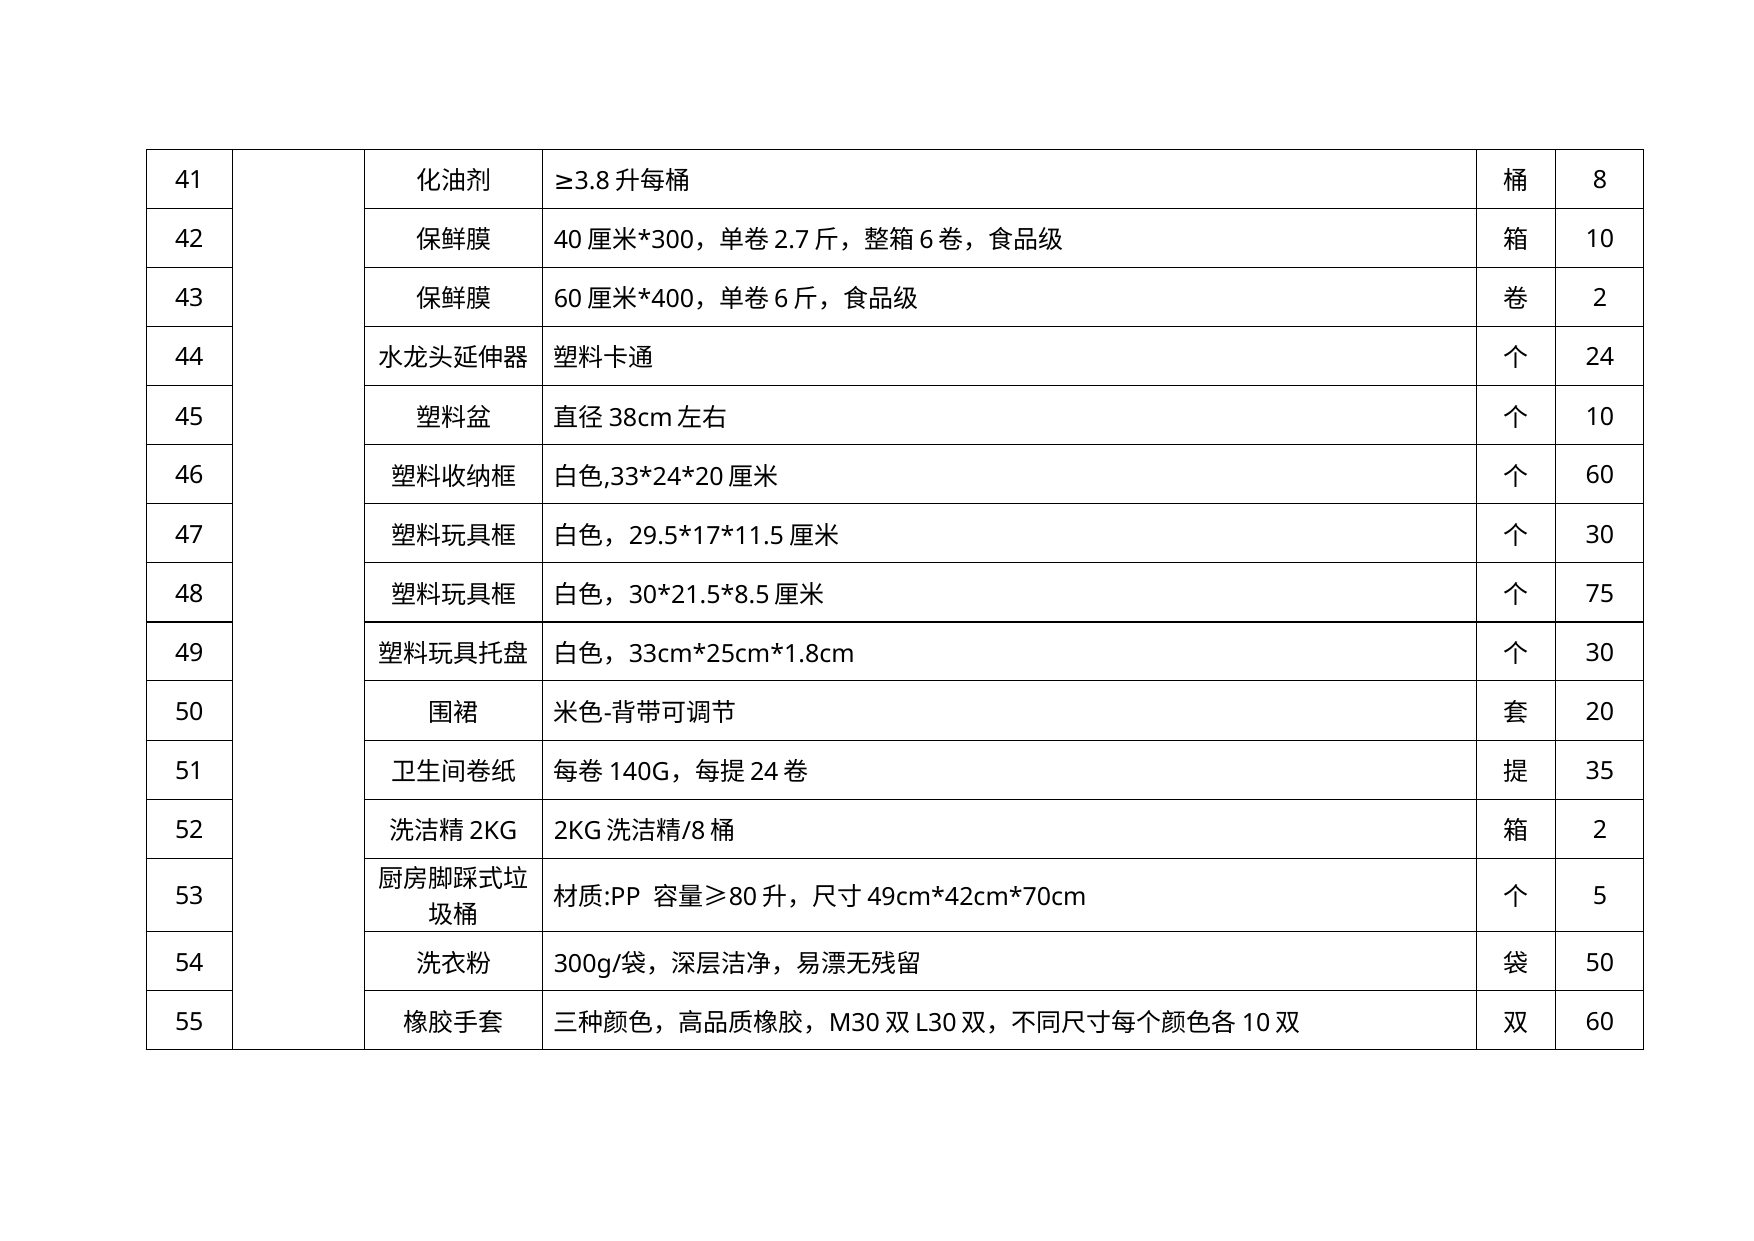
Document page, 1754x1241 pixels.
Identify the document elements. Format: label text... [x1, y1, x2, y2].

table_cell 54 [147, 932, 232, 990]
table_cell 箱 [1477, 209, 1555, 267]
table_cell 塑料玩具框 [365, 563, 542, 621]
table_cell 个 [1477, 563, 1555, 621]
table_cell 45 [147, 386, 232, 444]
table_cell 桶 [1477, 150, 1555, 208]
table_cell 塑料卡通 [543, 327, 1476, 385]
table_cell 48 [147, 563, 232, 621]
table_cell 20 [1556, 681, 1643, 739]
table_cell 水龙头延伸器 [365, 327, 542, 385]
table_cell 个 [1477, 623, 1555, 680]
table_cell 双 [1477, 991, 1555, 1049]
table_cell 洗洁精2KG [365, 800, 542, 858]
table_cell 300g/袋，深层洁净，易漂无残留 [543, 932, 1476, 990]
table_cell 保鲜膜 [365, 209, 542, 267]
table_cell 41 [147, 150, 232, 208]
table_cell 44 [147, 327, 232, 385]
table_cell 塑料玩具框 [365, 504, 542, 562]
table_cell 5 [1556, 859, 1643, 931]
table_cell 50 [1556, 932, 1643, 990]
table_cell 30 [1556, 623, 1643, 680]
table_cell 每卷140G，每提24卷 [543, 741, 1476, 798]
table_cell 52 [147, 800, 232, 858]
table_cell 个 [1477, 445, 1555, 503]
table_cell 8 [1556, 150, 1643, 208]
table_cell 卷 [1477, 268, 1555, 326]
table_cell 40厘米*300，单卷2.7斤，整箱6卷，食品级 [543, 209, 1476, 267]
table_cell 10 [1556, 209, 1643, 267]
table_cell 50 [147, 681, 232, 739]
table_cell 个 [1477, 327, 1555, 385]
table_cell 化油剂 [365, 150, 542, 208]
table_cell 套 [1477, 681, 1555, 739]
table_cell 围裙 [365, 681, 542, 739]
table_cell 60 [1556, 445, 1643, 503]
table_cell 白色，33cm*25cm*1.8cm [543, 623, 1476, 680]
table_cell 43 [147, 268, 232, 326]
table_cell 49 [147, 623, 232, 680]
table_cell 个 [1477, 504, 1555, 562]
table_cell 个 [1477, 859, 1555, 931]
table_cell 厨房脚踩式垃圾桶 [365, 859, 542, 931]
table_cell 2 [1556, 800, 1643, 858]
table_cell 60厘米*400，单卷6斤，食品级 [543, 268, 1476, 326]
table_cell 10 [1556, 386, 1643, 444]
table_cell 白色，29.5*17*11.5厘米 [543, 504, 1476, 562]
table_cell 白色,33*24*20厘米 [543, 445, 1476, 503]
table_cell 塑料收纳框 [365, 445, 542, 503]
table_cell 塑料盆 [365, 386, 542, 444]
table_cell 51 [147, 741, 232, 798]
table_cell 米色-背带可调节 [543, 681, 1476, 739]
table_cell 直径38cm左右 [543, 386, 1476, 444]
table_cell 保鲜膜 [365, 268, 542, 326]
table_cell 个 [1477, 386, 1555, 444]
table_cell 53 [147, 859, 232, 931]
table_cell 75 [1556, 563, 1643, 621]
table_cell 白色，30*21.5*8.5厘米 [543, 563, 1476, 621]
table_cell 橡胶手套 [365, 991, 542, 1049]
table_cell 47 [147, 504, 232, 562]
table_cell 30 [1556, 504, 1643, 562]
table_cell ≥3.8升每桶 [543, 150, 1476, 208]
table_cell 2 [1556, 268, 1643, 326]
table_cell 材质:PP 容量≥80升，尺寸49cm*42cm*70cm [543, 859, 1476, 931]
table_cell 35 [1556, 741, 1643, 798]
table_cell 46 [147, 445, 232, 503]
table_cell 55 [147, 991, 232, 1049]
table_cell 42 [147, 209, 232, 267]
table_cell 箱 [1477, 800, 1555, 858]
table_cell 洗衣粉 [365, 932, 542, 990]
table_cell 塑料玩具托盘 [365, 623, 542, 680]
table_cell 提 [1477, 741, 1555, 798]
table_cell 袋 [1477, 932, 1555, 990]
table_cell 60 [1556, 991, 1643, 1049]
table_cell 24 [1556, 327, 1643, 385]
table_cell 三种颜色，高品质橡胶，M30双L30双，不同尺寸每个颜色各10双 [543, 991, 1476, 1049]
table_cell 卫生间卷纸 [365, 741, 542, 798]
table_cell 2KG洗洁精/8桶 [543, 800, 1476, 858]
